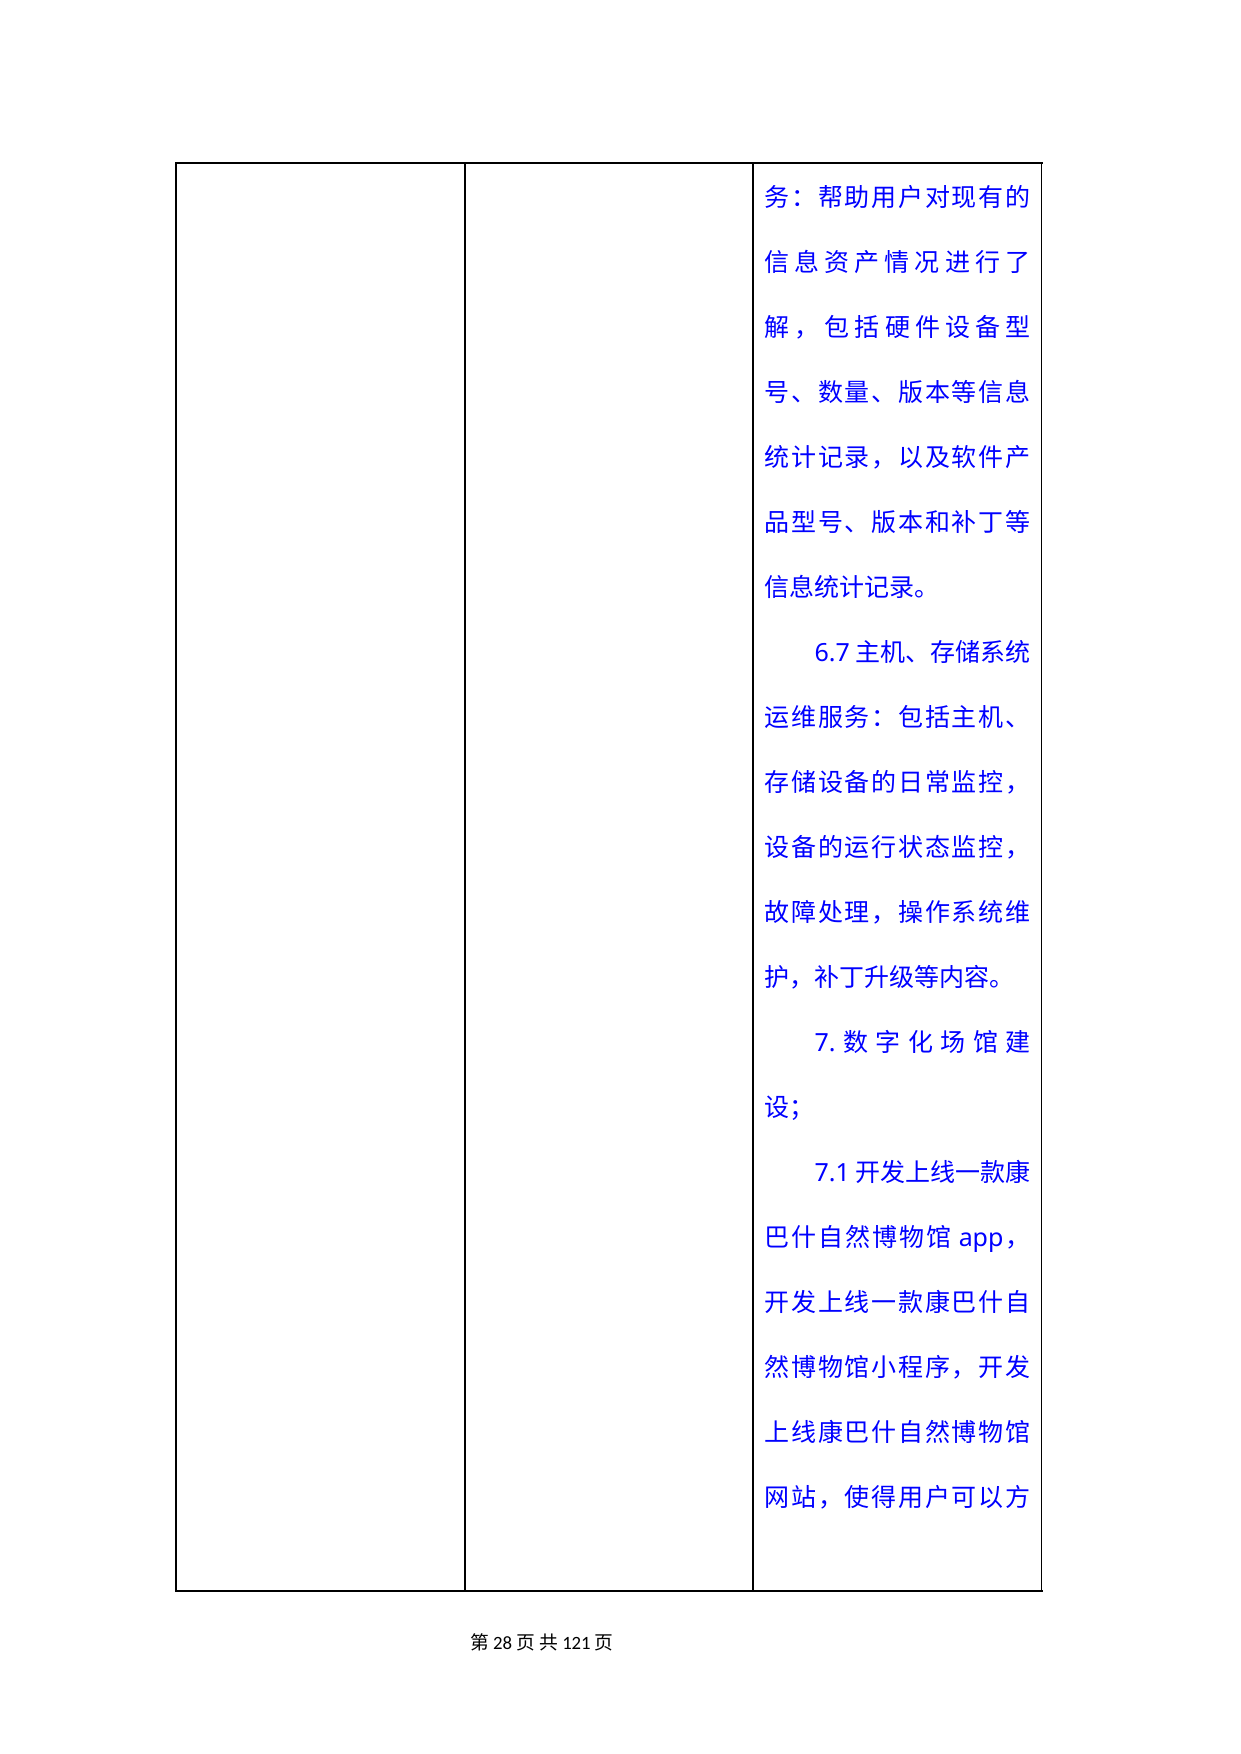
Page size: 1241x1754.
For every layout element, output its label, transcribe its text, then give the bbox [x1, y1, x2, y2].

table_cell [754, 164, 1041, 1590]
table_cell 1 [177, 164, 464, 1590]
table_cell [466, 164, 752, 1590]
